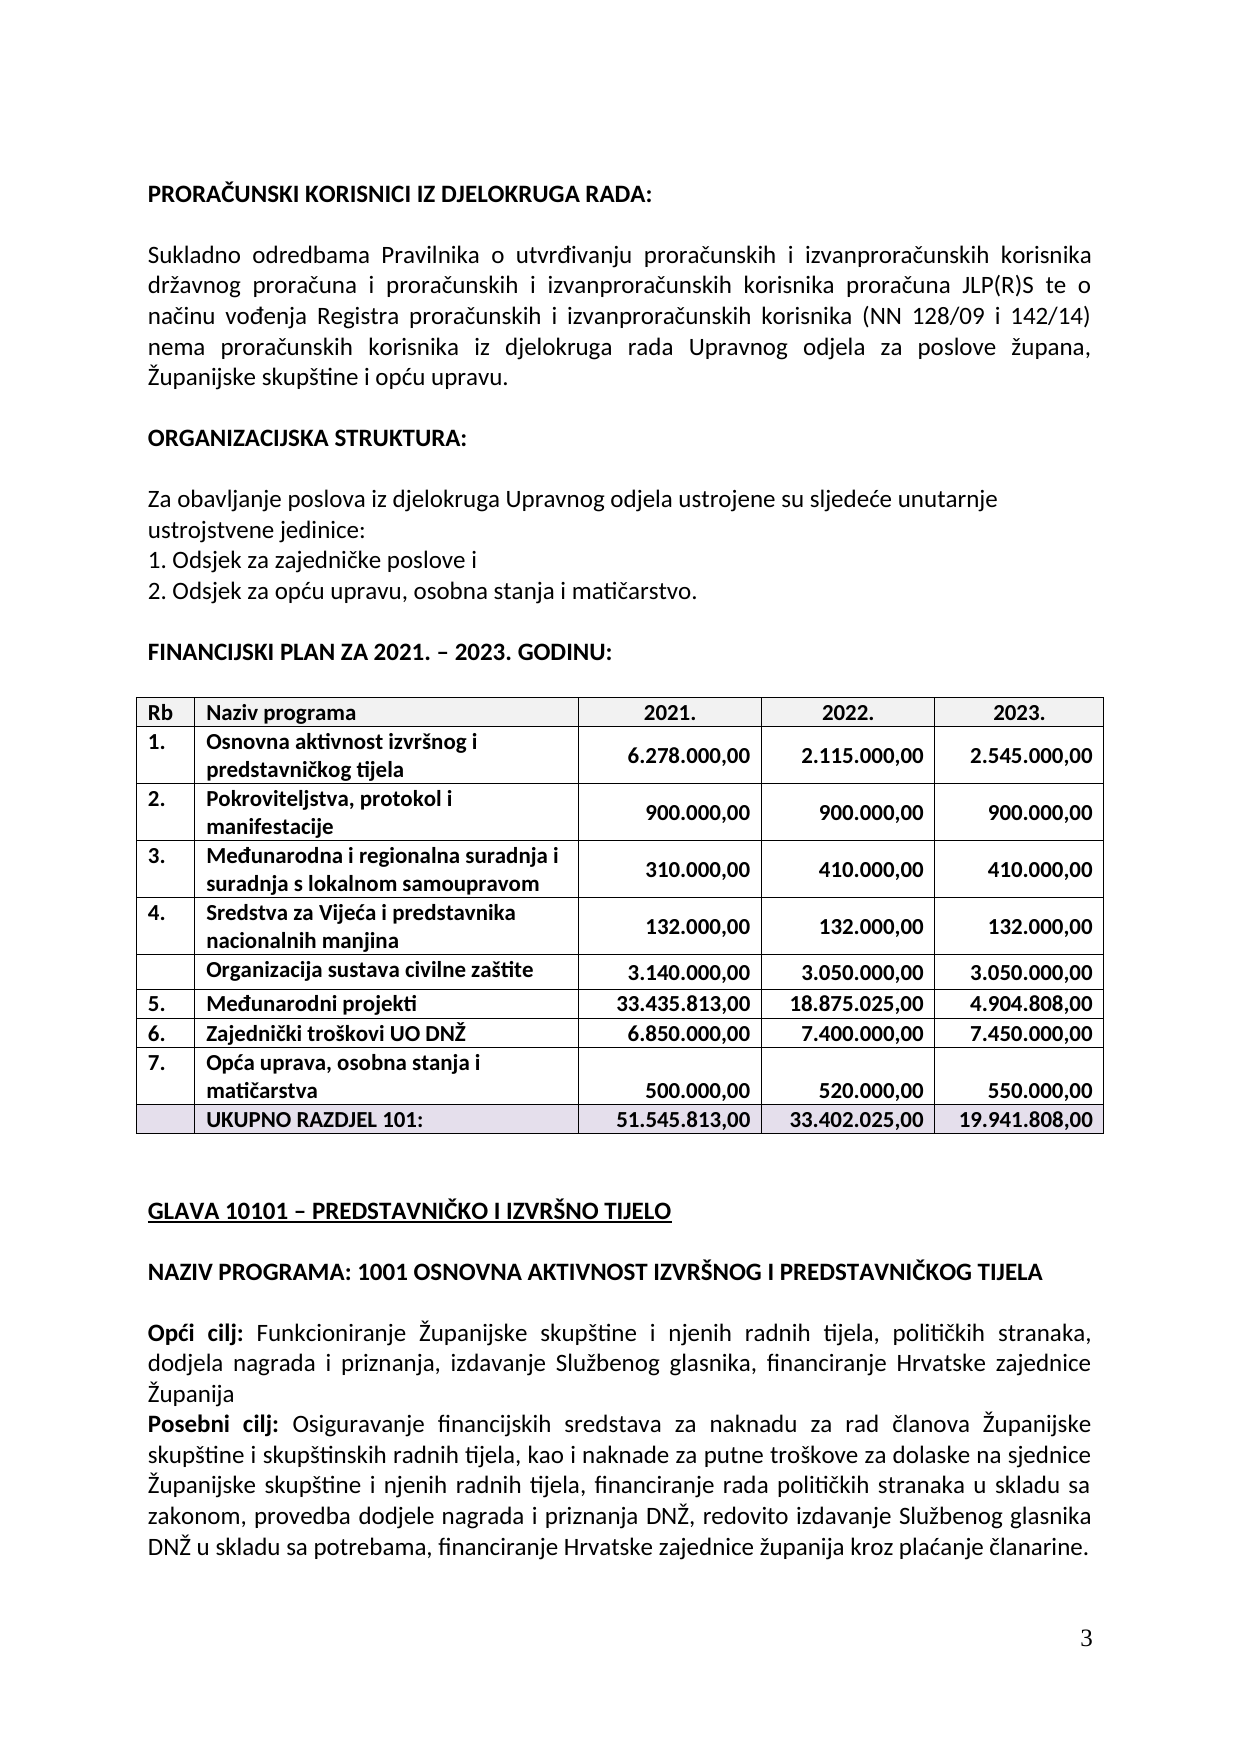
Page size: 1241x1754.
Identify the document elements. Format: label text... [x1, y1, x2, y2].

table_cell Sredstva za Vijeća i predstavnika nacionalnih manjina [195, 898, 578, 954]
table_cell [137, 1105, 194, 1133]
table_cell 3.050.000,00 [935, 955, 1103, 988]
table_cell UKUPNO RAZDJEL 101: [195, 1105, 578, 1133]
table_cell 18.875.025,00 [762, 990, 934, 1018]
table_header Rb [137, 698, 194, 726]
table_cell 2.115.000,00 [762, 727, 934, 783]
table_cell Međunarodna i regionalna suradnja i suradnja s lokalnom samoupravom [195, 841, 578, 897]
table_cell 410.000,00 [935, 841, 1103, 897]
table_cell 7.400.000,00 [762, 1019, 934, 1047]
text ORGANIZACIJSKA STRUKTURA: [148, 422, 1093, 453]
table_cell 6. [137, 1019, 194, 1047]
table_cell Pokroviteljstva, protokol i manifestacije [195, 784, 578, 840]
table_cell 6.850.000,00 [579, 1019, 761, 1047]
text PRORAČUNSKI KORISNICI IZ DJELOKRUGA RADA: [148, 178, 1093, 209]
text 1. Odsjek za zajedničke poslove i [148, 544, 1093, 575]
table_cell 5. [137, 990, 194, 1018]
table_cell 4.904.808,00 [935, 990, 1103, 1018]
table_cell 550.000,00 [935, 1048, 1103, 1104]
table_cell 3.140.000,00 [579, 955, 761, 988]
table_header 2021. [579, 698, 761, 726]
table_cell 2.545.000,00 [935, 727, 1103, 783]
table_cell 7.450.000,00 [935, 1019, 1103, 1047]
table_cell 3.050.000,00 [762, 955, 934, 988]
table_cell 7. [137, 1048, 194, 1104]
text GLAVA 10101 – PREDSTAVNIČKO I IZVRŠNO TIJELO [148, 1195, 1093, 1225]
table_cell 33.402.025,00 [762, 1105, 934, 1133]
table_cell 520.000,00 [762, 1048, 934, 1104]
table_cell 132.000,00 [762, 898, 934, 954]
table_header Naziv programa [195, 698, 578, 726]
table_cell Opća uprava, osobna stanja i matičarstva [195, 1048, 578, 1104]
table_cell Osnovna aktivnost izvršnog i predstavničkog tijela [195, 727, 578, 783]
table_cell 33.435.813,00 [579, 990, 761, 1018]
table_cell Međunarodni projekti [195, 990, 578, 1018]
table_cell 900.000,00 [935, 784, 1103, 840]
text Posebni cilj: Osiguravanje financijskih sredstava za naknadu za rad članova Županijske skupštine i skupštinskih radnih tijela, kao i naknade za putne troškove za dolaske na sjednice Županijske skupštine i njenih radnih tijela, financiranje rada političkih stranaka u skladu sa zakonom, provedba dodjele nagrada i priznanja DNŽ, redovito izdavanje Službenog glasnika DNŽ u skladu sa potrebama, financiranje Hrvatske zajednice županija kroz plaćanje članarine. [148, 1408, 1093, 1561]
table_cell 19.941.808,00 [935, 1105, 1103, 1133]
table_cell 900.000,00 [762, 784, 934, 840]
table_header 2023. [935, 698, 1103, 726]
text Za obavljanje poslova iz djelokruga Upravnog odjela ustrojene su sljedeće unutarnje ustrojstvene jedinice: [148, 483, 1093, 544]
table_cell 3. [137, 841, 194, 897]
table_cell Organizacija sustava civilne zaštite [195, 955, 578, 988]
table_cell [137, 955, 194, 988]
table_cell 1. [137, 727, 194, 783]
table_cell 500.000,00 [579, 1048, 761, 1104]
text Sukladno odredbama Pravilnika o utvrđivanju proračunskih i izvanproračunskih korisnika državnog proračuna i proračunskih i izvanproračunskih korisnika proračuna JLP(R)S te o načinu vođenja Registra proračunskih i izvanproračunskih korisnika (NN 128/09 i 142/14) nema proračunskih korisnika iz djelokruga rada Upravnog odjela za poslove župana, Županijske skupštine i opću upravu. [148, 239, 1093, 392]
table_cell 51.545.813,00 [579, 1105, 761, 1133]
table_cell 310.000,00 [579, 841, 761, 897]
text Opći cilj: Funkcioniranje Županijske skupštine i njenih radnih tijela, političkih stranaka, dodjela nagrada i priznanja, izdavanje Službenog glasnika, financiranje Hrvatske zajednice Županija [148, 1317, 1093, 1408]
text FINANCIJSKI PLAN ZA 2021. – 2023. GODINU: [148, 636, 1093, 666]
table_cell 6.278.000,00 [579, 727, 761, 783]
table_cell 410.000,00 [762, 841, 934, 897]
table_cell 132.000,00 [579, 898, 761, 954]
table_cell 900.000,00 [579, 784, 761, 840]
table_cell 4. [137, 898, 194, 954]
text 2. Odsjek za opću upravu, osobna stanja i matičarstvo. [148, 575, 1093, 605]
table_header 2022. [762, 698, 934, 726]
table_cell 2. [137, 784, 194, 840]
table_cell 132.000,00 [935, 898, 1103, 954]
text NAZIV PROGRAMA: 1001 OSNOVNA AKTIVNOST IZVRŠNOG I PREDSTAVNIČKOG TIJELA [148, 1256, 1093, 1286]
table_cell Zajednički troškovi UO DNŽ [195, 1019, 578, 1047]
